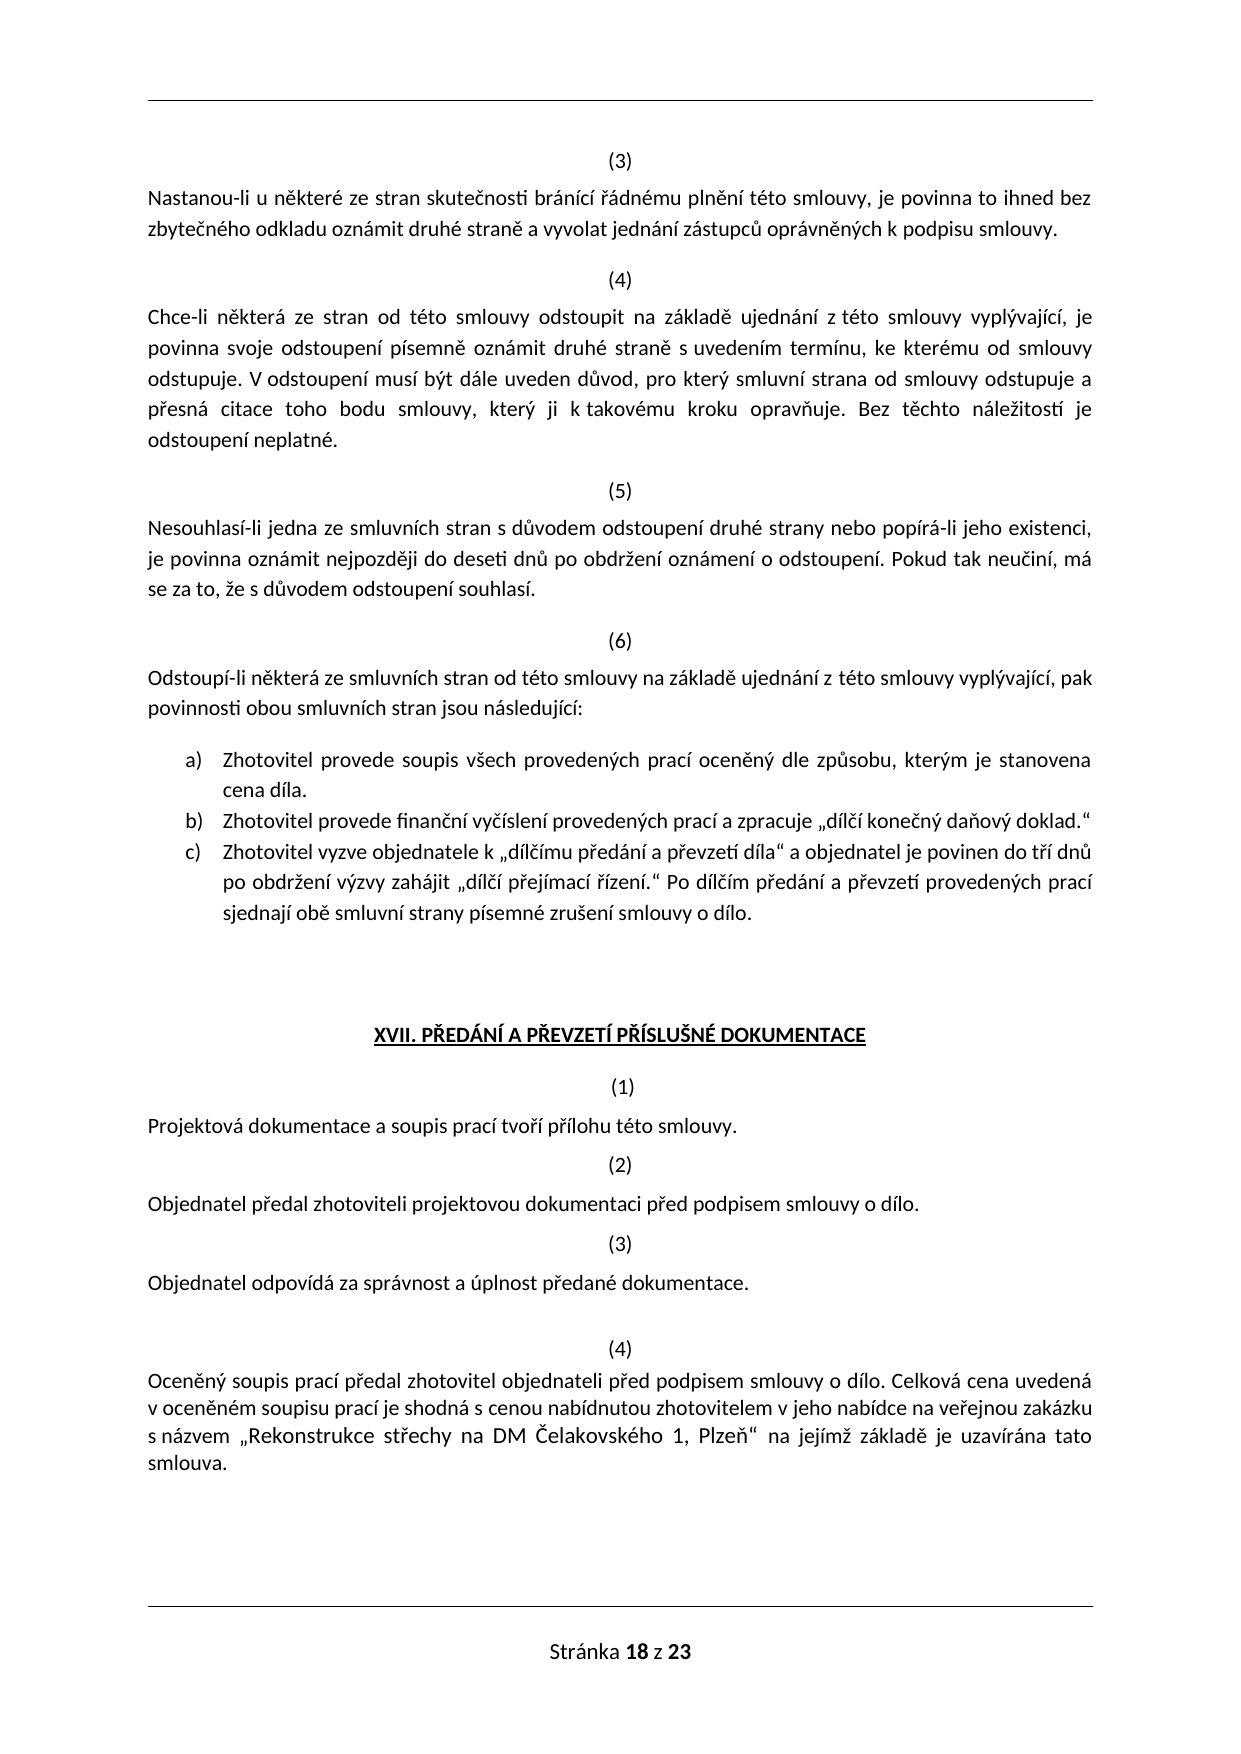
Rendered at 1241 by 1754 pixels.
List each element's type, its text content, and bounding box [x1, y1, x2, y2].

text Nastanou-li u některé ze stran skutečnosti bránící řádnému plnění této smlouvy, je povinna to ihned bez zbytečného odkladu oznámit druhé straně a vyvolat jednání zástupců oprávněných k podpisu smlouvy. [148, 184, 1093, 242]
list Zhotovitel provede finanční vyčíslení provedených prací a zpracuje „dílčí konečný daňový doklad.“ [185, 807, 1093, 834]
text Objednatel předal zhotoviteli projektovou dokumentaci před podpisem smlouvy o dílo. [148, 1191, 1093, 1217]
text (6) [148, 627, 1093, 654]
list Zhotovitel provede soupis všech provedených prací oceněný dle způsobu, kterým je stanovena cena díla. [185, 746, 1093, 803]
text Odstoupí-li některá ze smluvních stran od této smlouvy na základě ujednání z této smlouvy vyplývající, pak povinnosti obou smluvních stran jsou následující: [148, 664, 1093, 721]
text (3) [148, 1230, 1093, 1256]
text (2) [148, 1151, 1093, 1178]
text Nesouhlasí-li jedna ze smluvních stran s důvodem odstoupení druhé strany nebo popírá-li jeho existenci, je povinna oznámit nejpozději do deseti dnů po obdržení oznámení o odstoupení. Pokud tak neučiní, má se za to, že s důvodem odstoupení souhlasí. [148, 514, 1093, 602]
list XVII. PŘEDÁNÍ A PŘEVZETÍ PŘÍSLUŠNÉ DOKUMENTACE [148, 1022, 1093, 1048]
text (5) [148, 477, 1093, 504]
text (3) [148, 148, 1093, 174]
text (4) [148, 267, 1093, 293]
text Objednatel odpovídá za správnost a úplnost předané dokumentace. [148, 1269, 1093, 1296]
text (1) [148, 1073, 1093, 1100]
text (4) [148, 1335, 1093, 1361]
text Chce-li některá ze stran od této smlouvy odstoupit na základě ujednání z této smlouvy vyplývající, je povinna svoje odstoupení písemně oznámit druhé straně s uvedením termínu, ke kterému od smlouvy odstupuje. V odstoupení musí být dále uveden důvod, pro který smluvní strana od smlouvy odstupuje a přesná citace toho bodu smlouvy, který ji k takovému kroku opravňuje. Bez těchto náležitostí je odstoupení neplatné. [148, 303, 1093, 453]
text Oceněný soupis prací předal zhotovitel objednateli před podpisem smlouvy o dílo. Celková cena uvedená v oceněném soupisu prací je shodná s cenou nabídnutou zhotovitelem v jeho nabídce na veřejnou zakázku s názvem „Rekonstrukce střechy na DM Čelakovského 1, Plzeň“ na jejímž základě je uzavírána tato smlouva. [148, 1368, 1093, 1476]
text Projektová dokumentace a soupis prací tvoří přílohu této smlouvy. [148, 1112, 1093, 1139]
list Zhotovitel vyzve objednatele k „dílčímu předání a převzetí díla“ a objednatel je povinen do tří dnů po obdržení výzvy zahájit „dílčí přejímací řízení.“ Po dílčím předání a převzetí provedených prací sjednají obě smluvní strany písemné zrušení smlouvy o dílo. [185, 838, 1093, 926]
